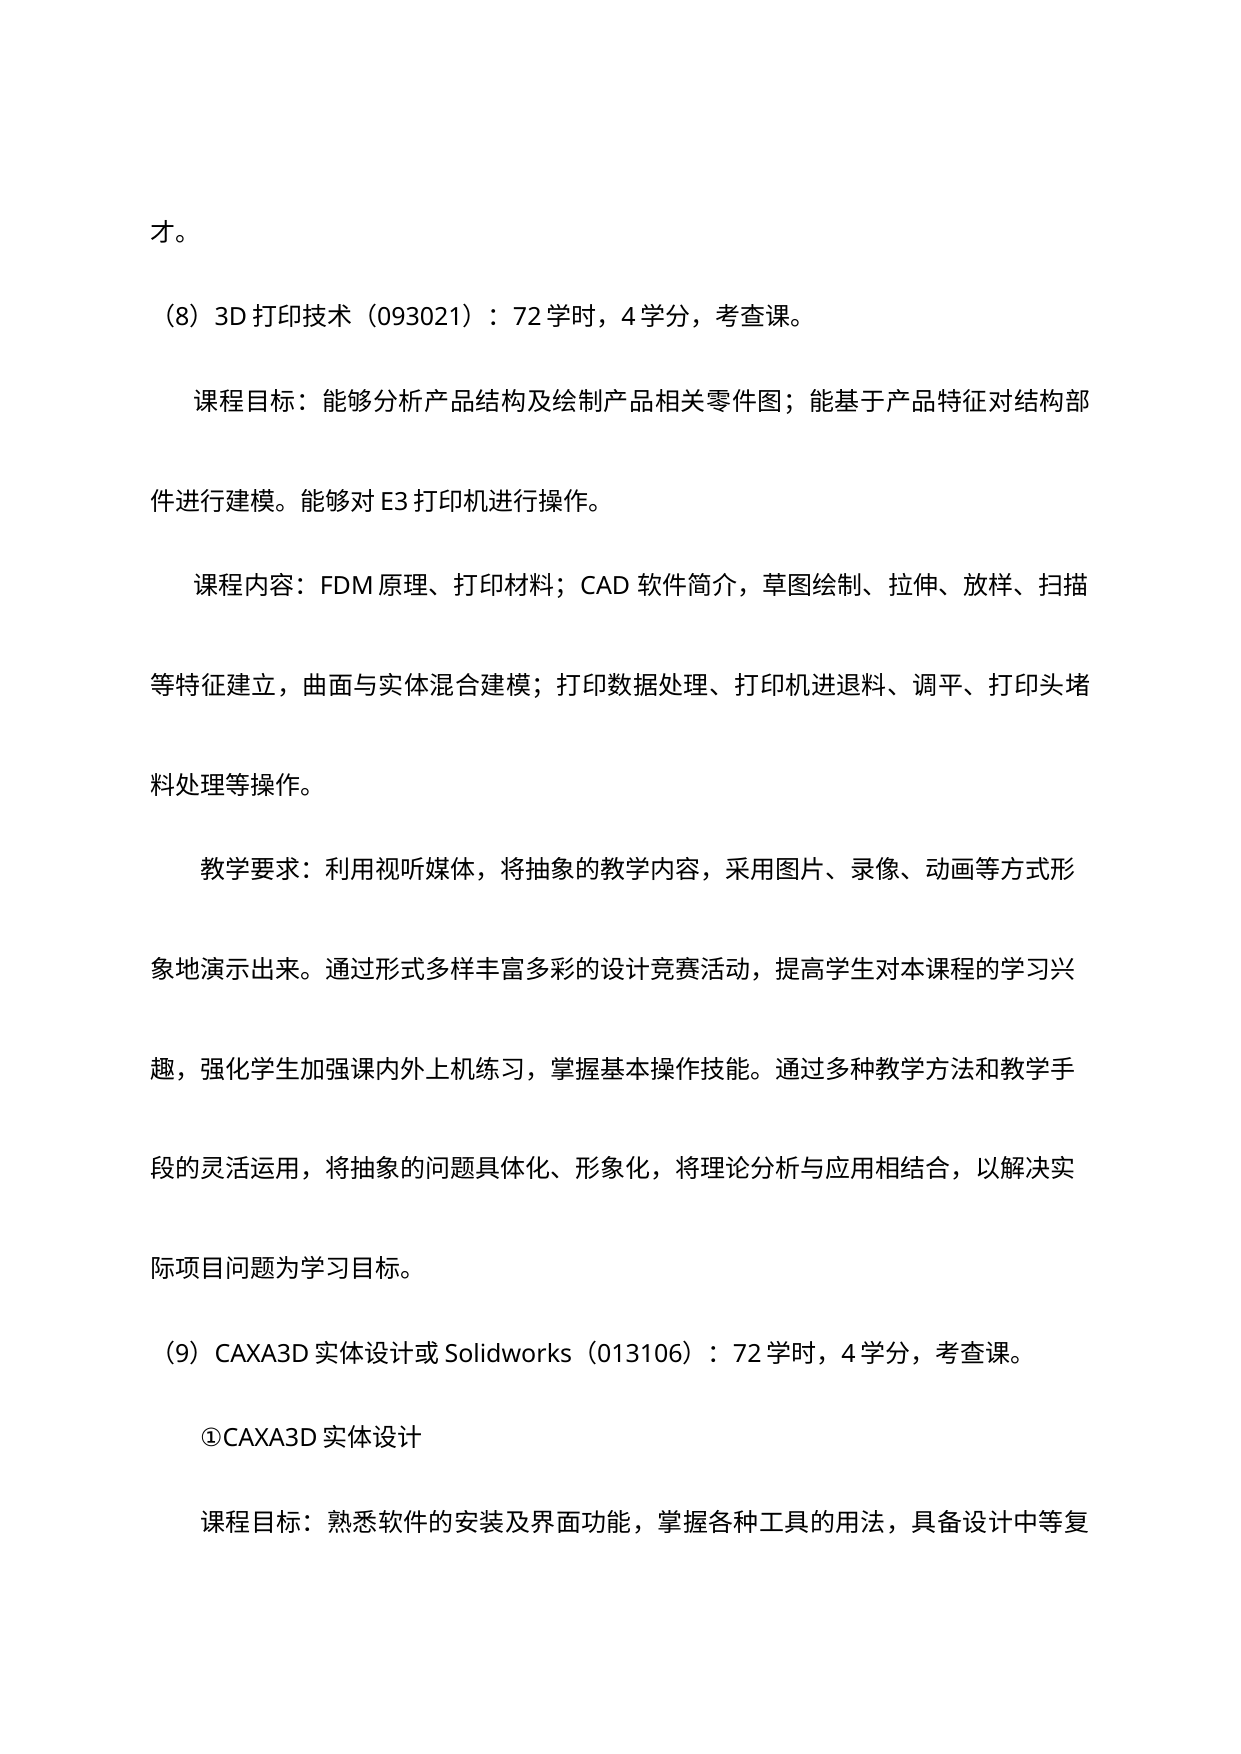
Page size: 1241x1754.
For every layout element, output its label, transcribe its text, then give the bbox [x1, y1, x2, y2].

text ①CAXA3D实体设计 [150, 1402, 1090, 1469]
text 课程内容：FDM原理、打印材料；CAD 软件简介，草图绘制、拉伸、放样、扫描等特征建立，曲面与实体混合建模；打印数据处理、打印机进退料、调平、打印头堵料处理等操作。 [150, 551, 1090, 816]
text 课程目标：能够分析产品结构及绘制产品相关零件图；能基于产品特征对结构部件进行建模。能够对E3打印机进行操作。 [150, 366, 1090, 532]
text （9）CAXA3D实体设计或Solidworks（013106）：72学时，4学分，考查课。 [150, 1318, 1090, 1384]
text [150, 1487, 1090, 1553]
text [150, 197, 1090, 264]
text （8）3D打印技术（093021）：72学时，4学分，考查课。 [150, 282, 1090, 348]
text 教学要求：利用视听媒体，将抽象的教学内容，采用图片、录像、动画等方式形象地演示出来。通过形式多样丰富多彩的设计竞赛活动，提高学生对本课程的学习兴趣，强化学生加强课内外上机练习，掌握基本操作技能。通过多种教学方法和教学手段的灵活运用，将抽象的问题具体化、形象化，将理论分析与应用相结合，以解决实际项目问题为学习目标。 [150, 834, 1090, 1300]
